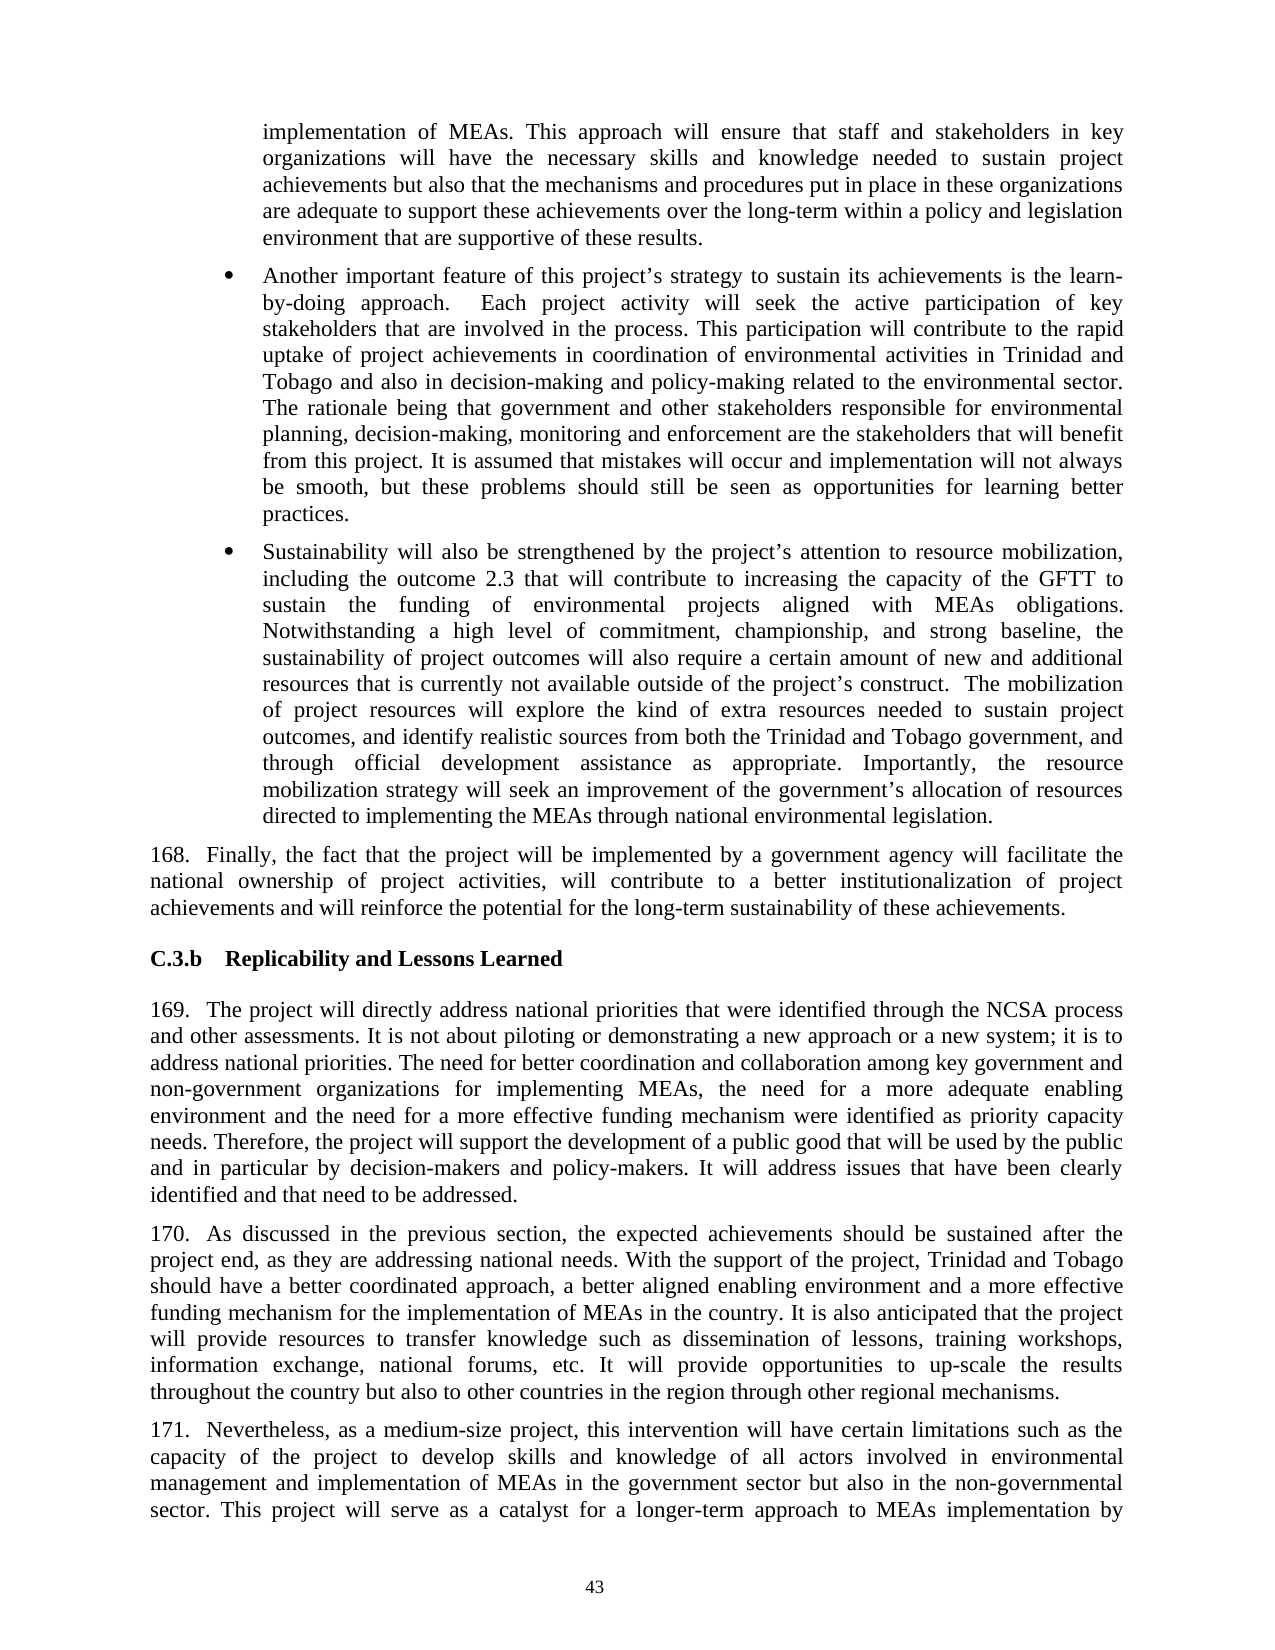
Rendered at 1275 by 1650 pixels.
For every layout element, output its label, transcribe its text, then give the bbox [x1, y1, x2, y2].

list As discussed in the previous section, the expected achievements should be sustained after the project end, as they are addressing national needs. With the support of the project, Trinidad and Tobago should have a better coordinated approach, a better aligned enabling environment and a more effective funding mechanism for the implementation of MEAs in the country. It is also anticipated that the project will provide resources to transfer knowledge such as dissemination of lessons, training workshops, information exchange, national forums, etc. It will provide opportunities to up-scale the results throughout the country but also to other countries in the region through other regional mechanisms. [150, 1219, 1125, 1404]
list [225, 118, 1125, 250]
list The project will directly address national priorities that were identified through the NCSA process and other assessments. It is not about piloting or demonstrating a new approach or a new system; it is to address national priorities. The need for better coordination and collaboration among key government and non-government organizations for implementing MEAs, the need for a more adequate enabling environment and the need for a more effective funding mechanism were identified as priority capacity needs. Therefore, the project will support the development of a public good that will be used by the public and in particular by decision-makers and policy-makers. It will address issues that have been clearly identified and that need to be addressed. [150, 996, 1125, 1207]
subtitle C.3.b Replicability and Lessons Learned [150, 945, 1125, 971]
list Another important feature of this project’s strategy to sustain its achievements is the learn-by-doing approach. Each project activity will seek the active participation of key stakeholders that are involved in the process. This participation will contribute to the rapid uptake of project achievements in coordination of environmental activities in Trinidad and Tobago and also in decision-making and policy-making related to the environmental sector. The rationale being that government and other stakeholders responsible for environmental planning, decision-making, monitoring and enforcement are the stakeholders that will benefit from this project. It is assumed that mistakes will occur and implementation will not always be smooth, but these problems should still be seen as opportunities for learning better practices. [225, 262, 1125, 526]
list Finally, the fact that the project will be implemented by a government agency will facilitate the national ownership of project activities, will contribute to a better institutionalization of project achievements and will reinforce the potential for the long-term sustainability of these achievements. [150, 841, 1125, 920]
list Sustainability will also be strengthened by the project’s attention to resource mobilization, including the outcome 2.3 that will contribute to increasing the capacity of the GFTT to sustain the funding of environmental projects aligned with MEAs obligations. Notwithstanding a high level of commitment, championship, and strong baseline, the sustainability of project outcomes will also require a certain amount of new and additional resources that is currently not available outside of the project’s construct. The mobilization of project resources will explore the kind of extra resources needed to sustain project outcomes, and identify realistic sources from both the Trinidad and Tobago government, and through official development assistance as appropriate. Importantly, the resource mobilization strategy will seek an improvement of the government’s allocation of resources directed to implementing the MEAs through national environmental legislation. [225, 538, 1125, 828]
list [150, 1417, 1125, 1522]
